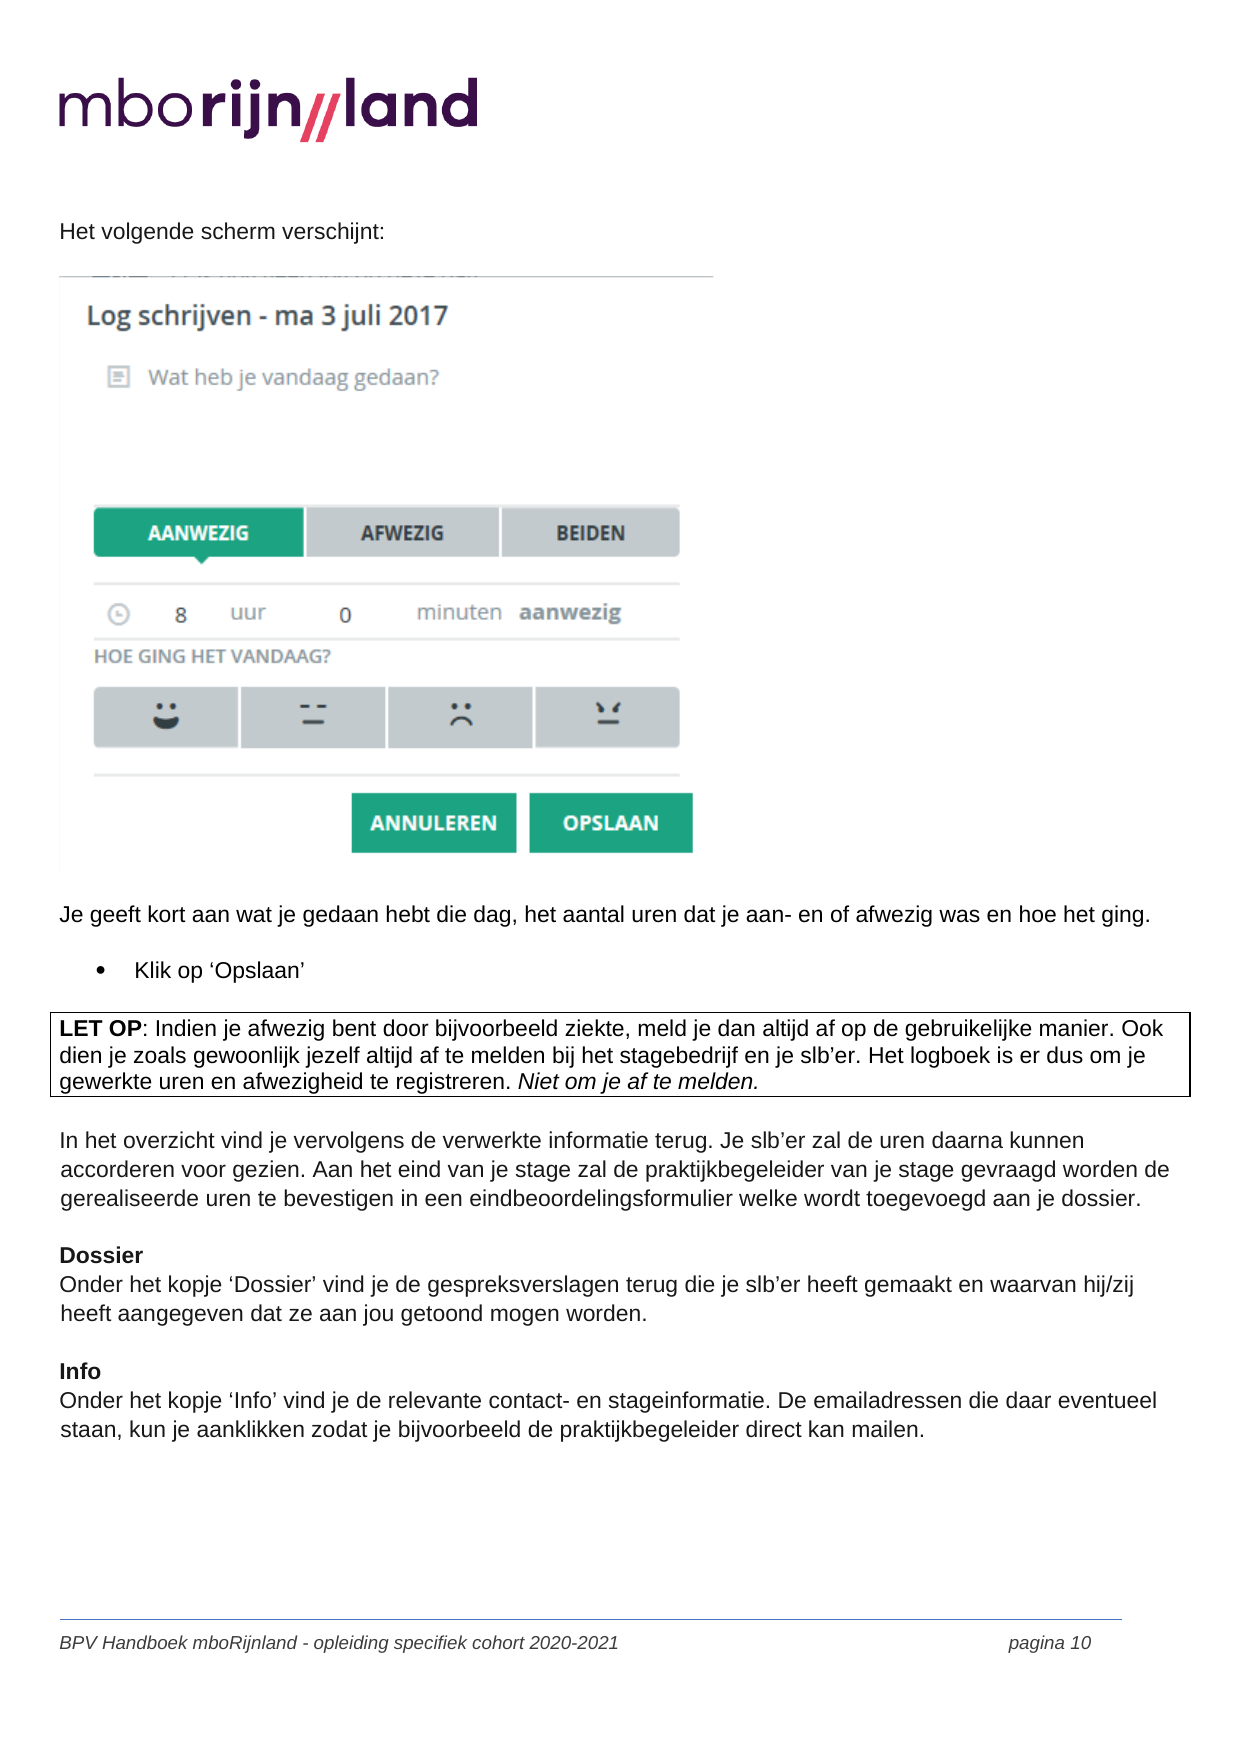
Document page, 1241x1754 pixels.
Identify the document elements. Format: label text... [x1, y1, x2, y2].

text Dossier [59, 1242, 1181, 1269]
text Onder het kopje ‘Info’ vind je de relevante contact- en stageinformatie. De emailadressen die daar eventueel staan, kun je aanklikken zodat je bijvoorbeeld de praktijkbegeleider direct kan mailen. [59, 1387, 1181, 1442]
text In het overzicht vind je vervolgens de verwerkte informatie terug. Je slb’er zal de uren daarna kunnen accorderen voor gezien. Aan het eind van je stage zal de praktijkbegeleider van je stage gevraagd worden de gerealiseerde uren te bevestigen in een eindbeoordelingsformulier welke wordt toegevoegd aan je dossier. [59, 1127, 1181, 1211]
picture [59, 276, 714, 872]
text LET OP: Indien je afwezig bent door bijvoorbeeld ziekte, meld je dan altijd af op de gebruikelijke manier. Ook dien je zoals gewoonlijk jezelf altijd af te melden bij het stagebedrijf en je slb’er. Het logboek is er dus om je gewerkte uren en afwezigheid te registreren. Niet om je af te melden. [51, 1013, 1189, 1096]
list Klik op ‘Opslaan’ [97, 957, 1181, 983]
text Het volgende scherm verschijnt: [59, 218, 1181, 245]
text Info [59, 1358, 1181, 1384]
text Onder het kopje ‘Dossier’ vind je de gespreksverslagen terug die je slb’er heeft gemaakt en waarvan hij/zij heeft aangegeven dat ze aan jou getoond mogen worden. [59, 1271, 1181, 1327]
text Je geeft kort aan wat je gedaan hebt die dag, het aantal uren dat je aan- en of afwezig was en hoe het ging. [59, 901, 1181, 927]
picture [59, 73, 479, 145]
